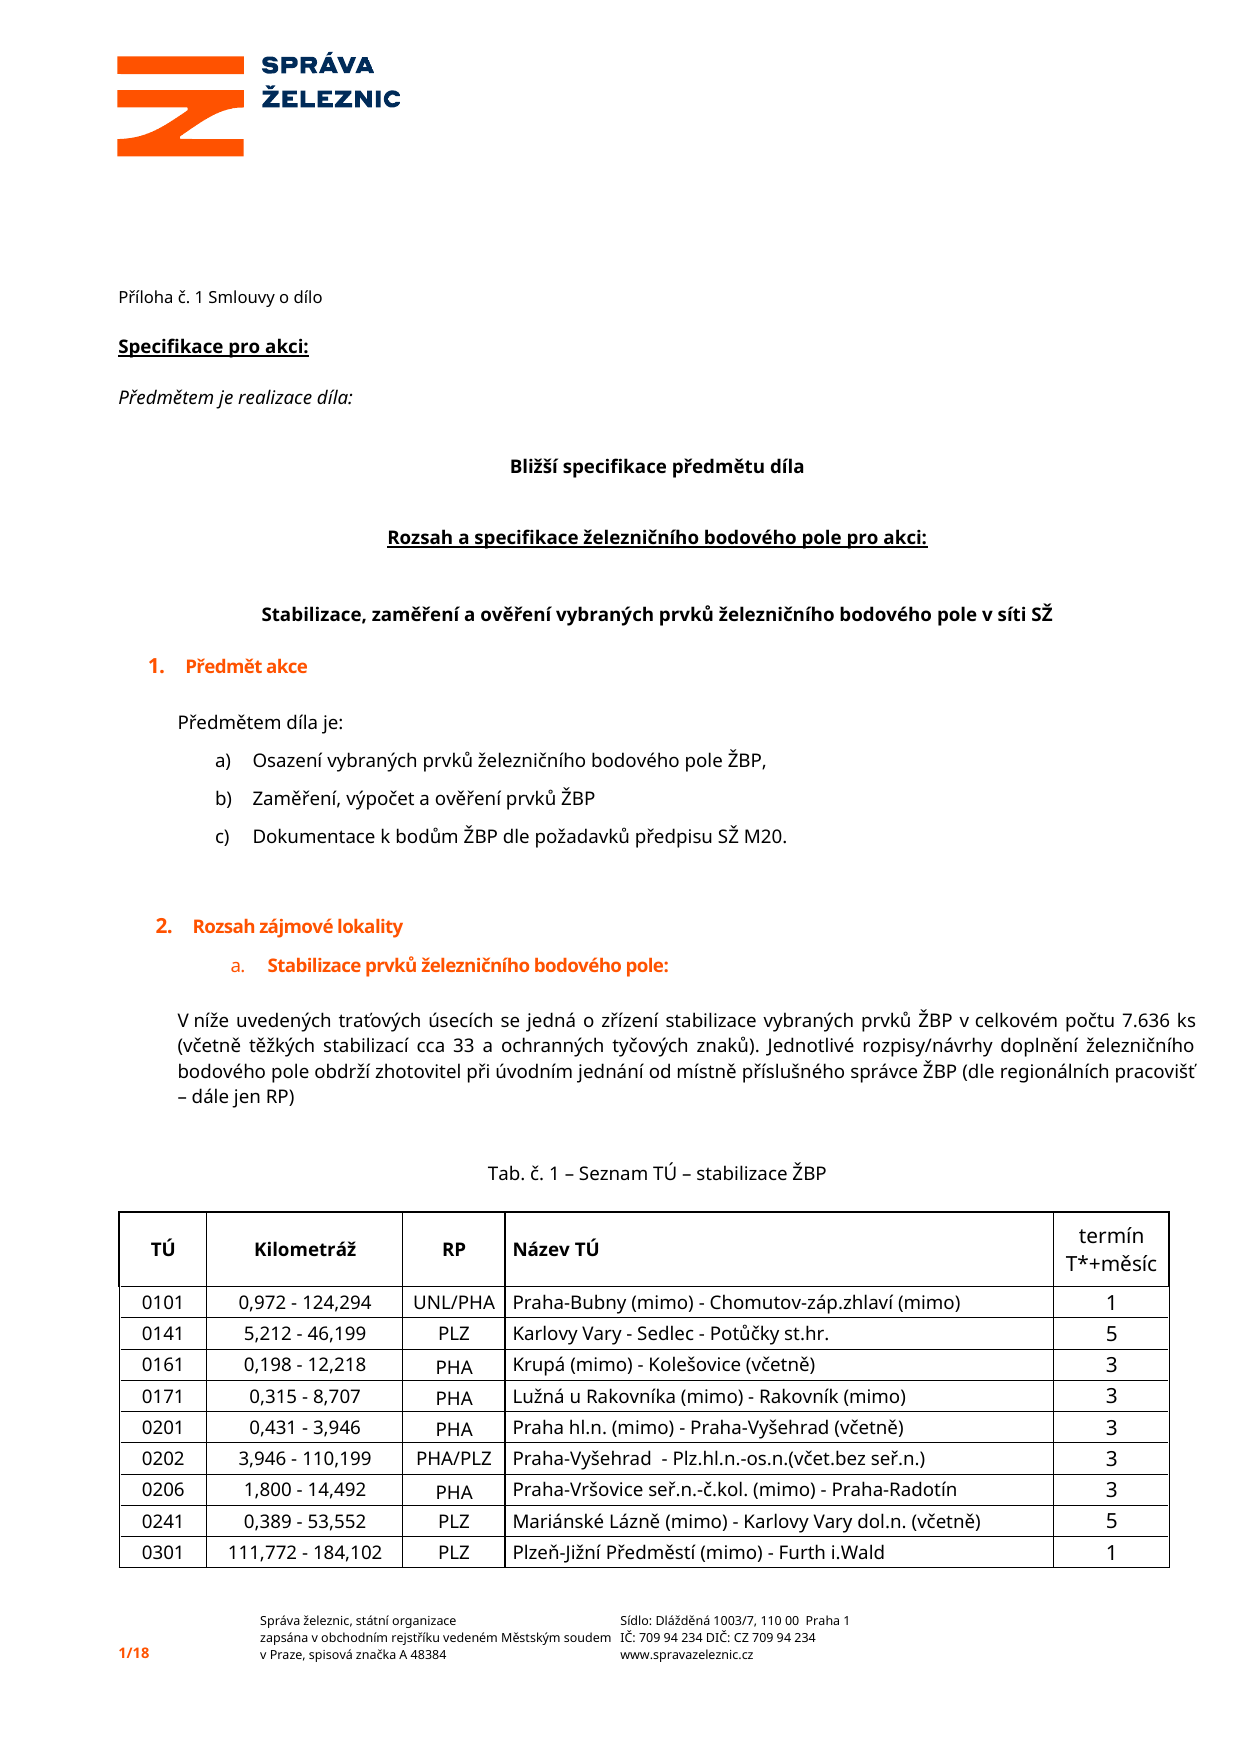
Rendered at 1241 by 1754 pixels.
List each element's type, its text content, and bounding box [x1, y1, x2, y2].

table_cell Plzeň-Jižní Předměstí (mimo) - Furth i.Wald [506, 1537, 1053, 1567]
table_cell 0161 [120, 1350, 206, 1380]
table_cell 3,946 - 110,199 [207, 1443, 402, 1473]
table_cell Krupá (mimo) - Kolešovice (včetně) [506, 1350, 1053, 1380]
subtitle Stabilizace prvků železničního bodového pole: [230, 953, 1196, 978]
subtitle Předmět akce [148, 651, 1196, 680]
list Osazení vybraných prvků železničního bodového pole ŽBP, [215, 747, 1196, 773]
text Tab. č. 1 – Seznam TÚ – stabilizace ŽBP [118, 1160, 1196, 1185]
table_cell 0,431 - 3,946 [207, 1412, 402, 1442]
text Specifikace pro akci: [118, 333, 1196, 359]
table_cell 3 [1054, 1411, 1169, 1442]
table_cell 0,198 - 12,218 [207, 1350, 402, 1380]
table_header Název TÚ [506, 1213, 1053, 1286]
list Dokumentace k bodům ŽBP dle požadavků předpisu SŽ M20. [215, 823, 1196, 849]
table_cell 5 [1054, 1317, 1169, 1348]
text Předmětem je realizace díla: [118, 384, 1196, 409]
text Rozsah a specifikace železničního bodového pole pro akci: [118, 524, 1196, 550]
table_cell Praha hl.n. (mimo) - Praha-Vyšehrad (včetně) [506, 1412, 1053, 1442]
table_cell 3 [1054, 1349, 1169, 1380]
table_cell 3 [1054, 1442, 1169, 1473]
table_cell Mariánské Lázně (mimo) - Karlovy Vary dol.n. (včetně) [506, 1506, 1053, 1536]
table_cell 1 [1054, 1287, 1169, 1317]
table_cell 0201 [120, 1412, 206, 1442]
table_cell 0101 [120, 1287, 206, 1317]
table_cell 0241 [120, 1506, 206, 1536]
text Předmětem díla je: [177, 709, 1196, 734]
table_cell 111,772 - 184,102 [207, 1537, 402, 1567]
table_cell 0171 [120, 1381, 206, 1411]
table_cell 0141 [120, 1318, 206, 1348]
table_cell Praha-Bubny (mimo) - Chomutov-záp.zhlaví (mimo) [506, 1287, 1053, 1317]
table_cell PLZ [403, 1318, 504, 1348]
table_cell 3 [1054, 1380, 1169, 1411]
table_header Kilometráž [207, 1213, 402, 1286]
table_cell PHA [403, 1381, 504, 1411]
table_cell 5,212 - 46,199 [207, 1318, 402, 1348]
table_header TÚ [120, 1213, 206, 1286]
table_header termín T*+měsíc [1054, 1213, 1168, 1286]
table_cell UNL/PHA [403, 1287, 504, 1317]
table_cell Lužná u Rakovníka (mimo) - Rakovník (mimo) [506, 1381, 1053, 1411]
table_cell 0,315 - 8,707 [207, 1381, 402, 1411]
table_cell Praha-Vyšehrad - Plz.hl.n.-os.n.(včet.bez seř.n.) [506, 1443, 1053, 1473]
table_cell PHA/PLZ [403, 1443, 504, 1473]
list Zaměření, výpočet a ověření prvků ŽBP [215, 785, 1196, 811]
table_cell 0206 [120, 1475, 206, 1505]
table_cell Karlovy Vary - Sedlec - Potůčky st.hr. [506, 1318, 1053, 1348]
table_cell 3 [1054, 1474, 1169, 1505]
table_cell PHA [403, 1350, 504, 1380]
table_cell Praha-Vršovice seř.n.-č.kol. (mimo) - Praha-Radotín [506, 1475, 1053, 1505]
subtitle Rozsah zájmové lokality [155, 912, 1196, 940]
text V níže uvedených traťových úsecích se jedná o zřízení stabilizace vybraných prvků ŽBP v celkovém počtu 7.636 ks (včetně těžkých stabilizací cca 33 a ochranných tyčových znaků). Jednotlivé rozpisy/návrhy doplnění železničního bodového pole obdrží zhotovitel při úvodním jednání od místně příslušného správce ŽBP (dle regionálních pracovišť – dále jen RP) [177, 1007, 1196, 1109]
table_cell 0,389 - 53,552 [207, 1506, 402, 1536]
table_cell PLZ [403, 1506, 504, 1536]
table_cell 1,800 - 14,492 [207, 1475, 402, 1505]
table_cell 0301 [120, 1537, 206, 1567]
table_cell 5 [1054, 1505, 1169, 1536]
table_cell PHA [403, 1475, 504, 1505]
table_cell PLZ [403, 1537, 504, 1567]
text Bližší specifikace předmětu díla [118, 453, 1196, 479]
text Příloha č. 1 Smlouvy o dílo [118, 286, 1240, 308]
table_header RP [403, 1213, 504, 1286]
table_cell 1 [1054, 1536, 1169, 1567]
table_cell PHA [403, 1412, 504, 1442]
table_cell 0,972 - 124,294 [207, 1287, 402, 1317]
table_cell 0202 [120, 1443, 206, 1473]
text Stabilizace, zaměření a ověření vybraných prvků železničního bodového pole v síti SŽ [118, 601, 1196, 626]
